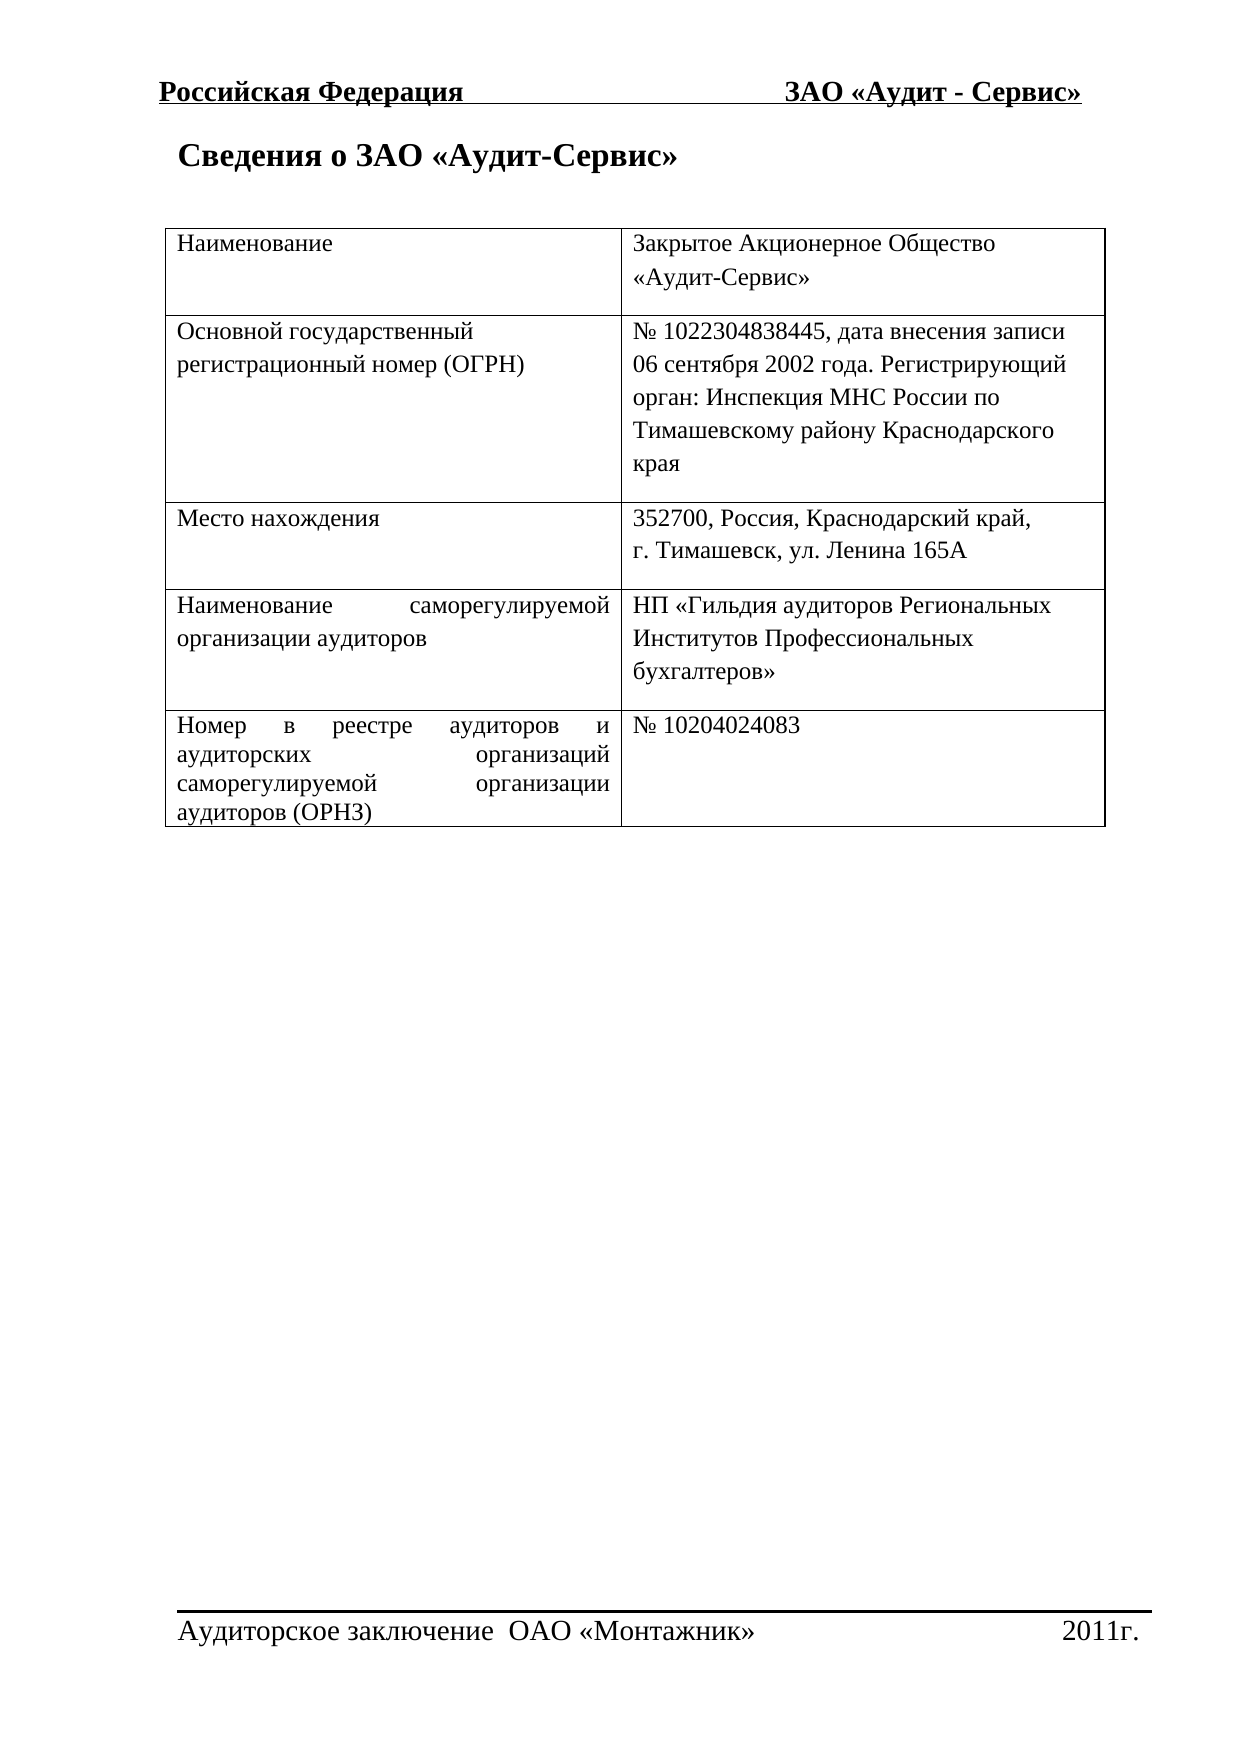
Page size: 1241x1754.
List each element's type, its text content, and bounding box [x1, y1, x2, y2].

table_cell Место нахождения [166, 503, 621, 589]
subtitle Сведения о ЗАО «Аудит-Сервис» [177, 135, 1152, 174]
table_cell Основной государственный регистрационный номер (ОГРН) [166, 316, 621, 502]
table_cell № 10204024083 [622, 711, 1104, 826]
table_cell Номер в реестре аудиторов и аудиторских организаций саморегулируемой организации аудиторов (ОРНЗ) [166, 711, 621, 826]
table_cell № 1022304838445, дата внесения записи 06 сентября 2002 года. Регистрирующий орган: Инспекция МНС России по Тимашевскому району Краснодарского края [622, 316, 1104, 502]
table_cell Наименование саморегулируемой организации аудиторов [166, 590, 621, 709]
table_cell 352700, Россия, Краснодарский край, г. Тимашевск, ул. Ленина 165А [622, 503, 1104, 589]
table_cell НП «Гильдия аудиторов Региональных Институтов Профессиональных бухгалтеров» [622, 590, 1104, 709]
table_header Закрытое Акционерное Общество «Аудит-Сервис» [622, 229, 1104, 315]
table_header Наименование [166, 229, 621, 315]
